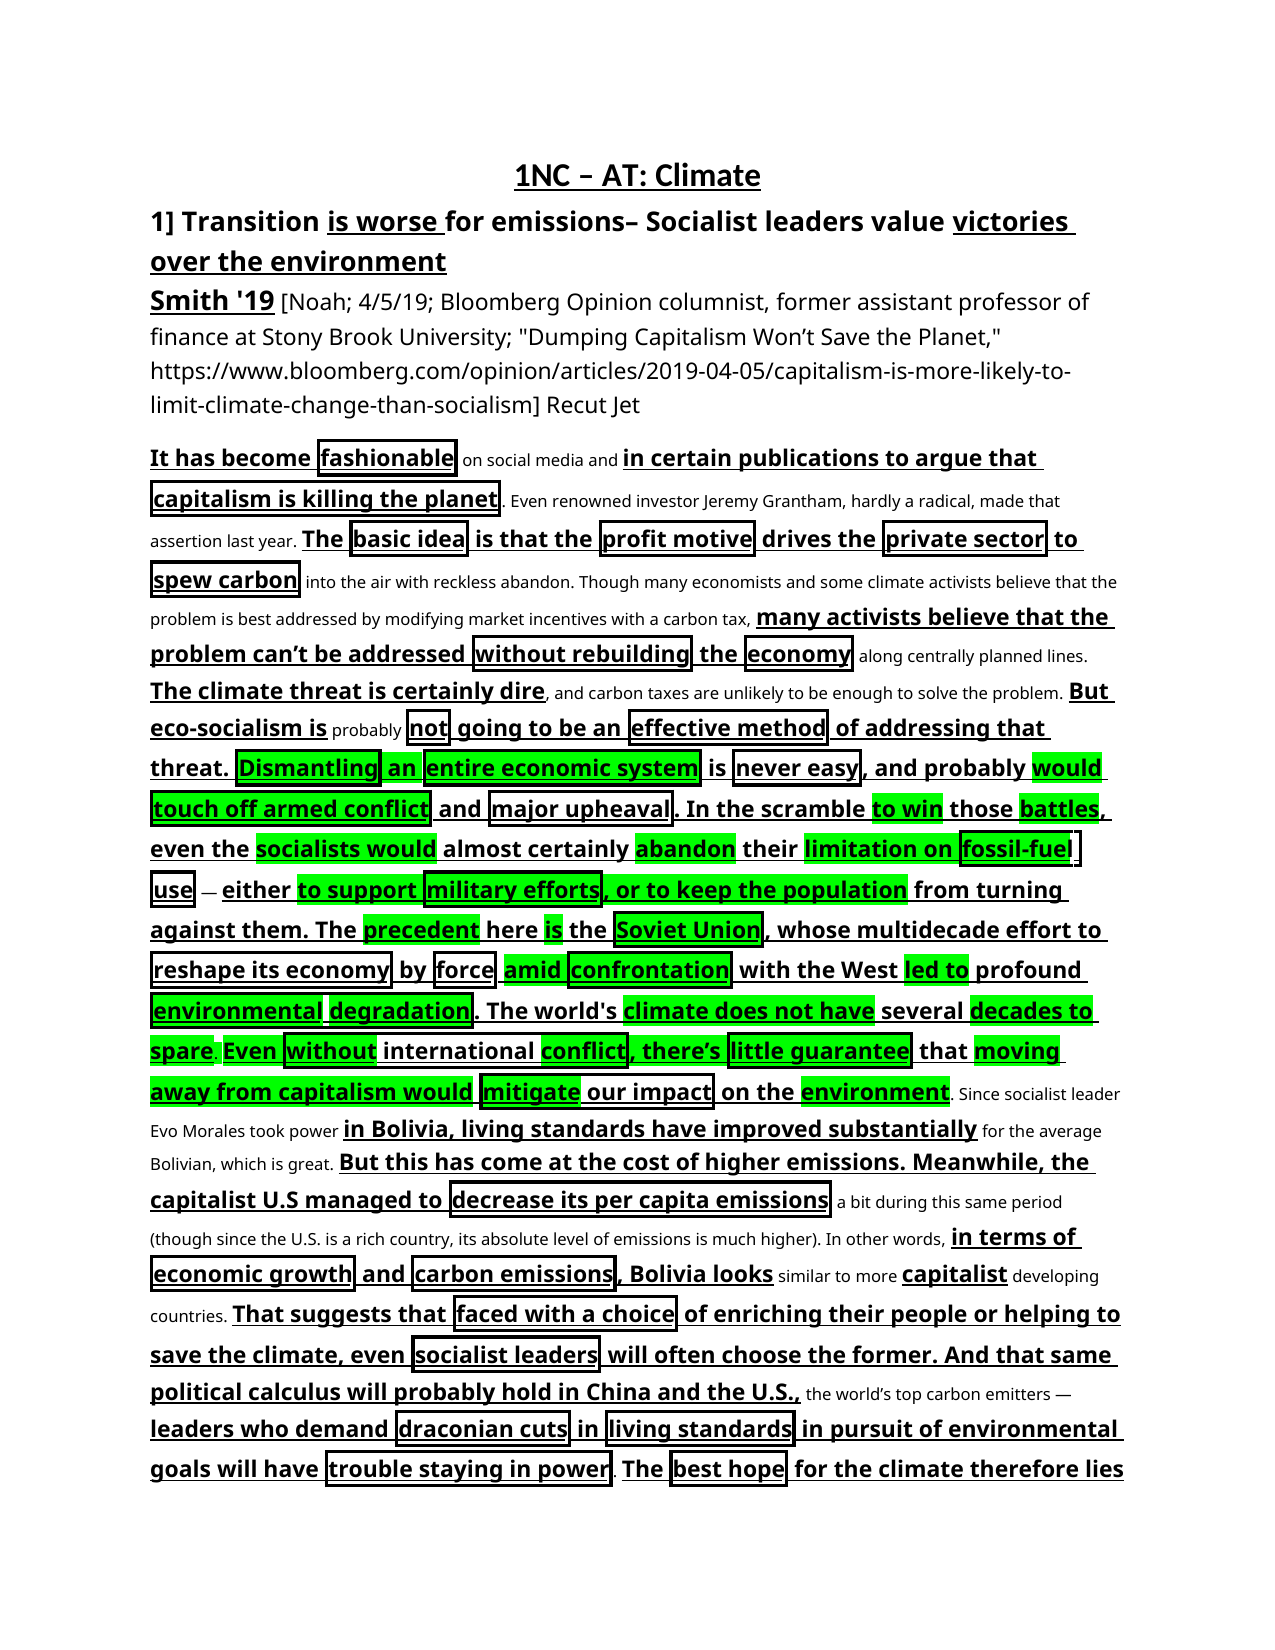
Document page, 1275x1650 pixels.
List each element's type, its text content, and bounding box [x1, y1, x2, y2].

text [150, 439, 1125, 1487]
subtitle 1NC – AT: Climate [150, 154, 1125, 195]
subtitle 1] Transition is worse for emissions– Socialist leaders value victories over the environment [150, 202, 1125, 279]
text Smith '19 [Noah; 4/5/19; Bloomberg Opinion columnist, former assistant professor of finance at Stony Brook University; "Dumping Capitalism Won’t Save the Planet," https://www.bloomberg.com/opinion/articles/2019-04-05/capitalism-is-more-likely-to-limit-climate-change-than-socialism] Recut Jet [150, 282, 1125, 420]
